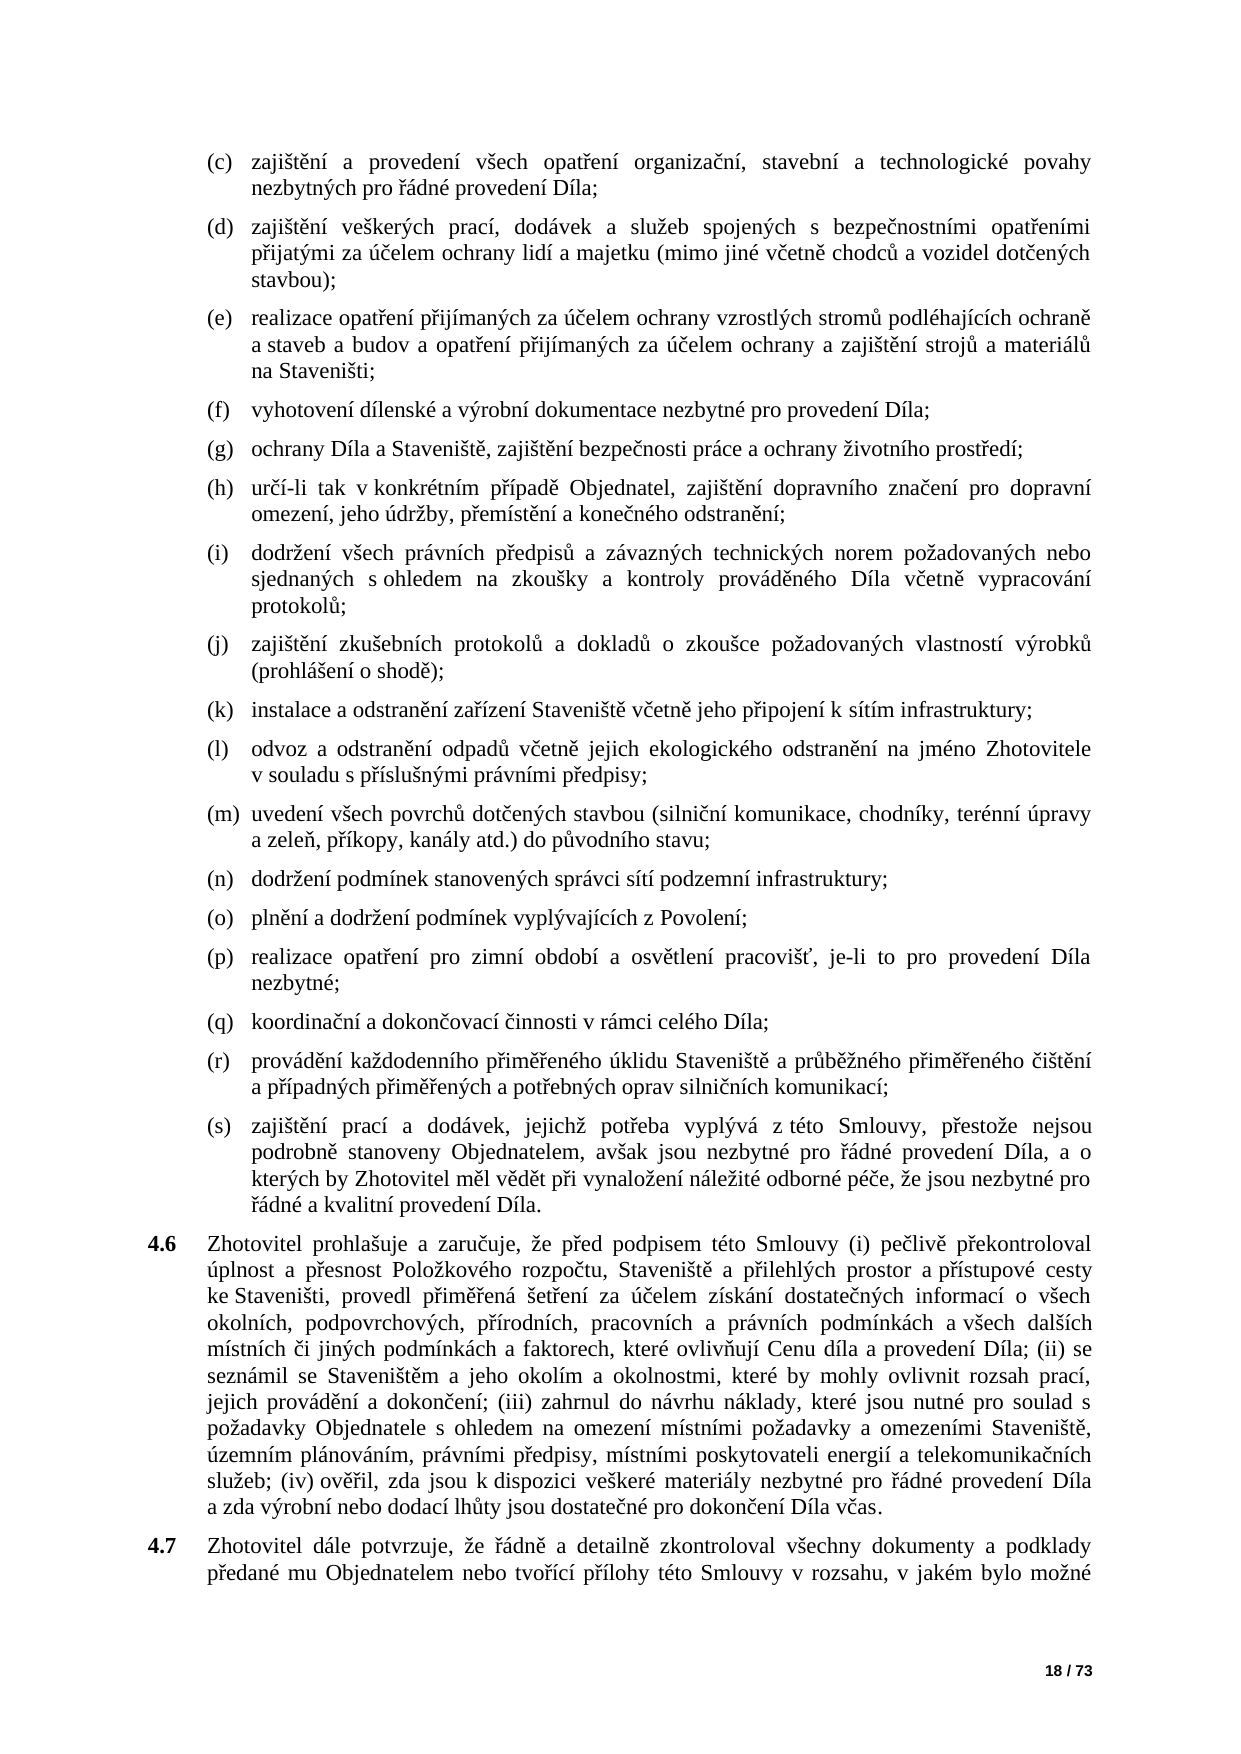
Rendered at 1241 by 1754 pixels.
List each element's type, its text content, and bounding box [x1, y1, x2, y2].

text koordinační a dokončovací činnosti v rámci celého Díla; [207, 1008, 1092, 1034]
text určí-li tak v konkrétním případě Objednatel, zajištění dopravního značení pro dopravní omezení, jeho údržby, přemístění a konečného odstranění; [207, 474, 1092, 526]
text realizace opatření pro zimní období a osvětlení pracovišť, je-li to pro provedení Díla nezbytné; [207, 943, 1092, 995]
text zajištění veškerých prací, dodávek a služeb spojených s bezpečnostními opatřeními přijatými za účelem ochrany lidí a majetku (mimo jiné včetně chodců a vozidel dotčených stavbou); [207, 213, 1092, 292]
text zajištění zkušebních protokolů a dokladů o zkoušce požadovaných vlastností výrobků (prohlášení o shodě); [207, 631, 1092, 683]
text dodržení všech právních předpisů a závazných technických norem požadovaných nebo sjednaných s ohledem na zkoušky a kontroly prováděného Díla včetně vypracování protokolů; [207, 539, 1092, 618]
text instalace a odstranění zařízení Staveniště včetně jeho připojení k sítím infrastruktury; [207, 696, 1092, 722]
text dodržení podmínek stanovených správci sítí podzemní infrastruktury; [207, 865, 1092, 891]
text provádění každodenního přiměřeného úklidu Staveniště a průběžného přiměřeného čištění a případných přiměřených a potřebných oprav silničních komunikací; [207, 1047, 1092, 1099]
text vyhotovení dílenské a výrobní dokumentace nezbytné pro provedení Díla; [207, 396, 1092, 422]
text plnění a dodržení podmínek vyplývajících z Povolení; [207, 904, 1092, 930]
text uvedení všech povrchů dotčených stavbou (silniční komunikace, chodníky, terénní úpravy a zeleň, příkopy, kanály atd.) do původního stavu; [207, 800, 1092, 852]
text realizace opatření přijímaných za účelem ochrany vzrostlých stromů podléhajících ochraně a staveb a budov a opatření přijímaných za účelem ochrany a zajištění strojů a materiálů na Staveništi; [207, 304, 1092, 383]
text zajištění a provedení všech opatření organizační, stavební a technologické povahy nezbytných pro řádné provedení Díla; [207, 148, 1092, 200]
text ochrany Díla a Staveniště, zajištění bezpečnosti práce a ochrany životního prostředí; [207, 435, 1092, 461]
text Zhotovitel prohlašuje a zaručuje, že před podpisem této Smlouvy (i) pečlivě překontroloval úplnost a přesnost Položkového rozpočtu, Staveniště a přilehlých prostor a přístupové cesty ke Staveništi, provedl přiměřená šetření za účelem získání dostatečných informací o všech okolních, podpovrchových, přírodních, pracovních a právních podmínkách a všech dalších místních či jiných podmínkách a faktorech, které ovlivňují Cenu díla a provedení Díla; (ii) se seznámil se Staveništěm a jeho okolím a okolnostmi, které by mohly ovlivnit rozsah prací, jejich provádění a dokončení; (iii) zahrnul do návrhu náklady, které jsou nutné pro soulad s požadavky Objednatele s ohledem na omezení místními požadavky a omezeními Staveniště, územním plánováním, právními předpisy, místními poskytovateli energií a telekomunikačních služeb; (iv) ověřil, zda jsou k dispozici veškeré materiály nezbytné pro řádné provedení Díla a zda výrobní nebo dodací lhůty jsou dostatečné pro dokončení Díla včas. [148, 1230, 1092, 1520]
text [148, 1532, 1092, 1585]
text zajištění prací a dodávek, jejichž potřeba vyplývá z této Smlouvy, přestože nejsou podrobně stanoveny Objednatelem, avšak jsou nezbytné pro řádné provedení Díla, a o kterých by Zhotovitel měl vědět při vynaložení náležité odborné péče, že jsou nezbytné pro řádné a kvalitní provedení Díla. [207, 1112, 1092, 1217]
text odvoz a odstranění odpadů včetně jejich ekologického odstranění na jméno Zhotovitele v souladu s příslušnými právními předpisy; [207, 734, 1092, 787]
